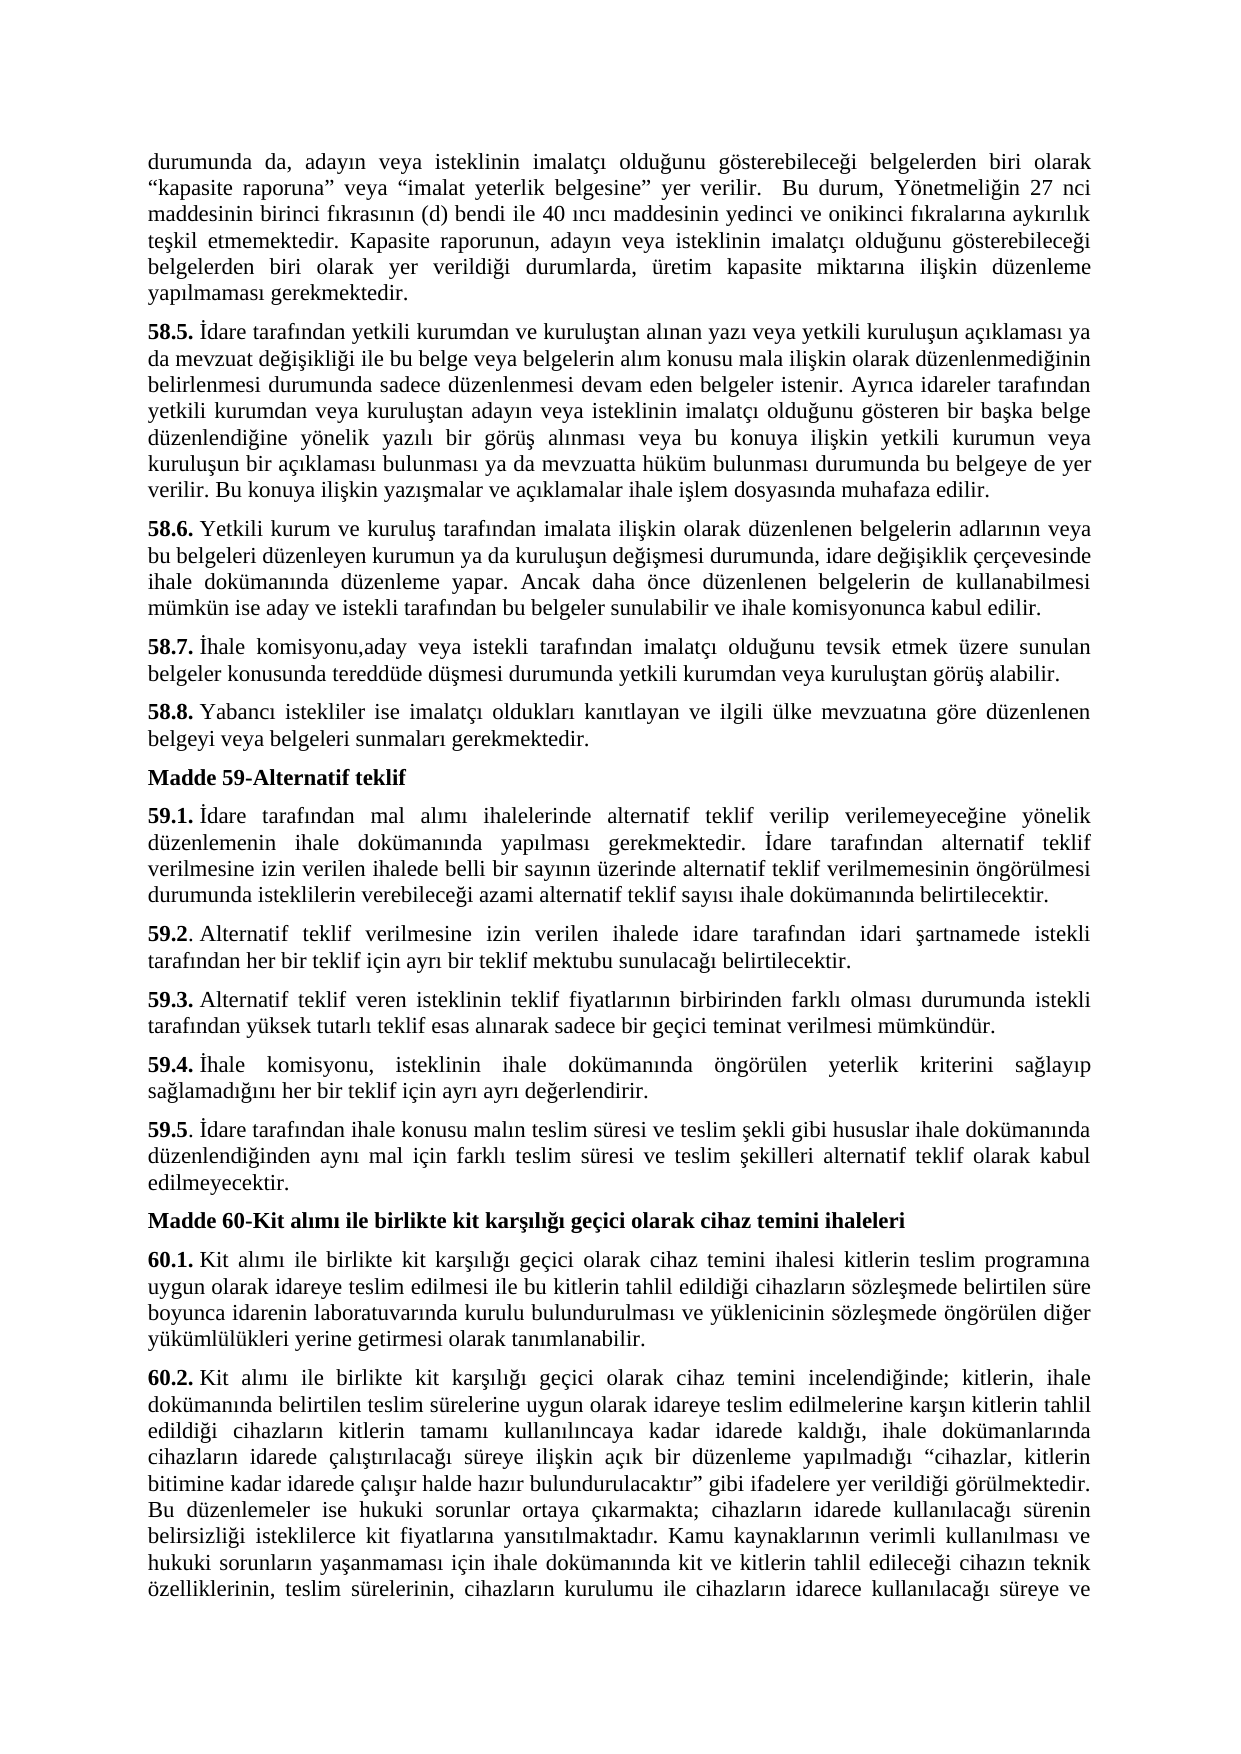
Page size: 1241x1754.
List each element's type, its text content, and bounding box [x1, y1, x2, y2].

text 60.1. Kit alımı ile birlikte kit karşılığı geçici olarak cihaz temini ihalesi kitlerin teslim programına uygun olarak idareye teslim edilmesi ile bu kitlerin tahlil edildiği cihazların sözleşmede belirtilen süre boyunca idarenin laboratuvarında kurulu bulundurulması ve yüklenicinin sözleşmede öngörülen diğer yükümlülükleri yerine getirmesi olarak tanımlanabilir. [148, 1246, 1092, 1352]
text 59.5. İdare tarafından ihale konusu malın teslim süresi ve teslim şekli gibi hususlar ihale dokümanında düzenlendiğinden aynı mal için farklı teslim süresi ve teslim şekilleri alternatif teklif olarak kabul edilmeyecektir. [148, 1116, 1092, 1195]
text 58.5. İdare tarafından yetkili kurumdan ve kuruluştan alınan yazı veya yetkili kuruluşun açıklaması ya da mevzuat değişikliği ile bu belge veya belgelerin alım konusu mala ilişkin olarak düzenlenmediğinin belirlenmesi durumunda sadece düzenlenmesi devam eden belgeler istenir. Ayrıca idareler tarafından yetkili kurumdan veya kuruluştan adayın veya isteklinin imalatçı olduğunu gösteren bir başka belge düzenlendiğine yönelik yazılı bir görüş alınması veya bu konuya ilişkin yetkili kurumun veya kuruluşun bir açıklaması bulunması ya da mevzuatta hüküm bulunması durumunda bu belgeye de yer verilir. Bu konuya ilişkin yazışmalar ve açıklamalar ihale işlem dosyasında muhafaza edilir. [148, 318, 1092, 503]
text 59.2. Alternatif teklif verilmesine izin verilen ihalede idare tarafından idari şartnamede istekli tarafından her bir teklif için ayrı bir teklif mektubu sunulacağı belirtilecektir. [148, 920, 1092, 973]
text 58.6. Yetkili kurum ve kuruluş tarafından imalata ilişkin olarak düzenlenen belgelerin adlarının veya bu belgeleri düzenleyen kurumun ya da kuruluşun değişmesi durumunda, idare değişiklik çerçevesinde ihale dokümanında düzenleme yapar. Ancak daha önce düzenlenen belgelerin de kullanabilmesi mümkün ise aday ve istekli tarafından bu belgeler sunulabilir ve ihale komisyonunca kabul edilir. [148, 515, 1092, 621]
text 59.4. İhale komisyonu, isteklinin ihale dokümanında öngörülen yeterlik kriterini sağlayıp sağlamadığını her bir teklif için ayrı ayrı değerlendirir. [148, 1051, 1092, 1103]
text Madde 59-Alternatif teklif [148, 764, 1092, 790]
text Madde 60-Kit alımı ile birlikte kit karşılığı geçici olarak cihaz temini ihaleleri [148, 1208, 1092, 1234]
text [148, 148, 1092, 306]
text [148, 1364, 1092, 1602]
text 58.7. İhale komisyonu,aday veya istekli tarafından imalatçı olduğunu tevsik etmek üzere sunulan belgeler konusunda tereddüde düşmesi durumunda yetkili kurumdan veya kuruluştan görüş alabilir. [148, 633, 1092, 686]
text 59.1. İdare tarafından mal alımı ihalelerinde alternatif teklif verilip verilemeyeceğine yönelik düzenlemenin ihale dokümanında yapılması gerekmektedir. İdare tarafından alternatif teklif verilmesine izin verilen ihalede belli bir sayının üzerinde alternatif teklif verilmemesinin öngörülmesi durumunda isteklilerin verebileceği azami alternatif teklif sayısı ihale dokümanında belirtilecektir. [148, 802, 1092, 908]
text 58.8. Yabancı istekliler ise imalatçı oldukları kanıtlayan ve ilgili ülke mevzuatına göre düzenlenen belgeyi veya belgeleri sunmaları gerekmektedir. [148, 698, 1092, 751]
text 59.3. Alternatif teklif veren isteklinin teklif fiyatlarının birbirinden farklı olması durumunda istekli tarafından yüksek tutarlı teklif esas alınarak sadece bir geçici teminat verilmesi mümkündür. [148, 986, 1092, 1038]
